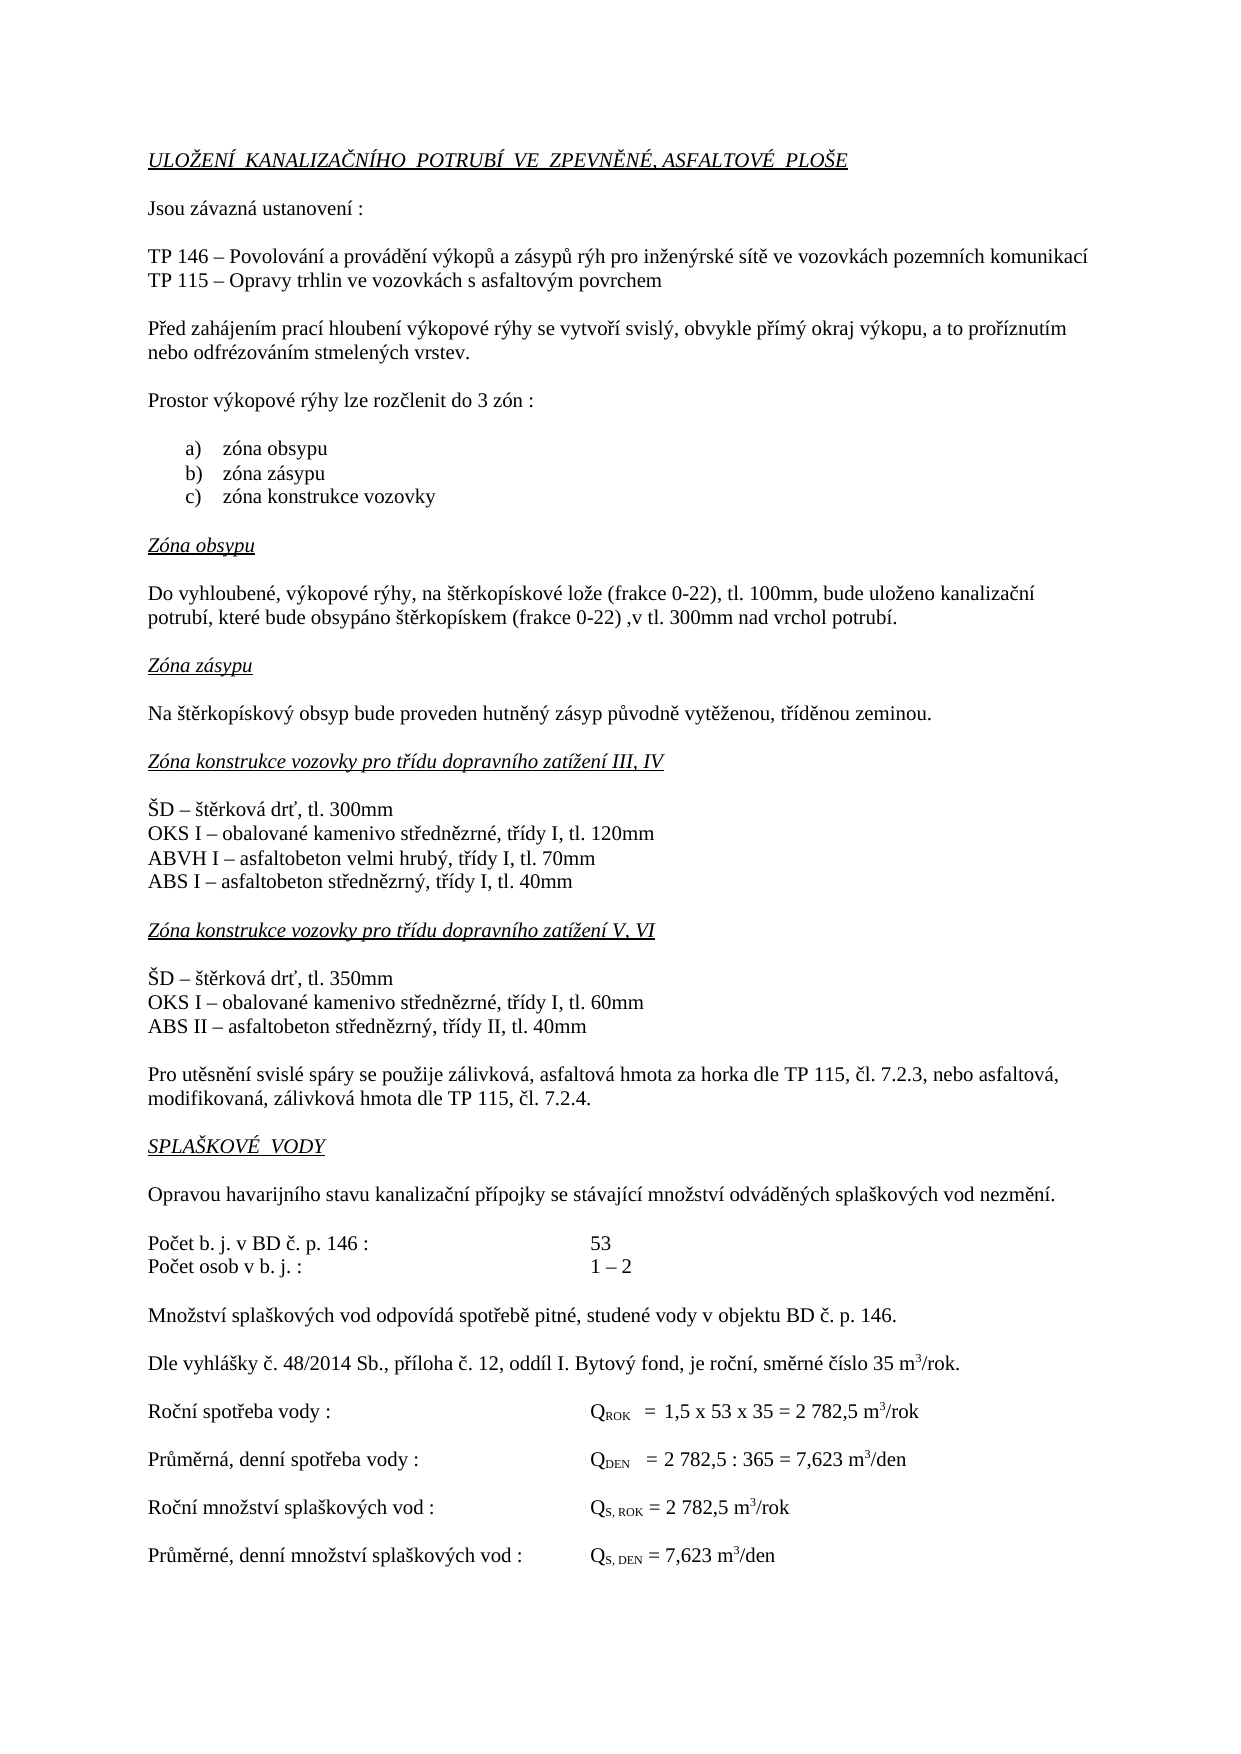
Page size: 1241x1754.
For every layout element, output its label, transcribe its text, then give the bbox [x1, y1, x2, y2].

text Zóna zásypu [148, 653, 1093, 677]
text ŠD – štěrková drť, tl. 300mm [148, 797, 1093, 821]
text Zóna obsypu [148, 533, 1093, 557]
text Roční množství splaškových vod : QS, ROK = 2 782,5 m3/rok [148, 1495, 1093, 1519]
text Jsou závazná ustanovení : [148, 196, 1093, 220]
list zóna obsypu [185, 436, 1093, 460]
text ABS I – asfaltobeton střednězrný, třídy I, tl. 40mm [148, 869, 1093, 893]
text Množství splaškových vod odpovídá spotřebě pitné, studené vody v objektu BD č. p. 146. [148, 1303, 1093, 1327]
text OKS I – obalované kamenivo střednězrné, třídy I, tl. 60mm [148, 990, 1093, 1014]
text Prostor výkopové rýhy lze rozčlenit do 3 zón : [148, 388, 1093, 412]
text Do vyhloubené, výkopové rýhy, na štěrkopískové lože (frakce 0-22), tl. 100mm, bude uloženo kanalizační potrubí, které bude obsypáno štěrkopískem (frakce 0-22) ,v tl. 300mm nad vrchol potrubí. [148, 581, 1093, 629]
text Počet osob v b. j. : 1 – 2 [148, 1254, 1093, 1278]
text Zóna konstrukce vozovky pro třídu dopravního zatížení V, VI [148, 918, 1093, 942]
text TP 146 – Povolování a provádění výkopů a zásypů rýh pro inženýrské sítě ve vozovkách pozemních komunikací [148, 244, 1093, 268]
text Před zahájením prací hloubení výkopové rýhy se vytvoří svislý, obvykle přímý okraj výkopu, a to proříznutím nebo odfrézováním stmelených vrstev. [148, 316, 1093, 364]
text ŠD – štěrková drť, tl. 350mm [148, 966, 1093, 990]
text Na štěrkopískový obsyp bude proveden hutněný zásyp původně vytěženou, tříděnou zeminou. [148, 701, 1093, 725]
subtitle SPLAŠKOVÉ VODY [148, 1134, 1093, 1158]
text ULOŽENÍ KANALIZAČNÍHO POTRUBÍ VE ZPEVNĚNÉ, ASFALTOVÉ PLOŠE [148, 148, 1093, 172]
text Dle vyhlášky č. 48/2014 Sb., příloha č. 12, oddíl I. Bytový fond, je roční, směrné číslo 35 m3/rok. [148, 1351, 1093, 1375]
text OKS I – obalované kamenivo střednězrné, třídy I, tl. 120mm [148, 821, 1093, 845]
text Roční spotřeba vody : QROK = 1,5 x 53 x 35 = 2 782,5 m3/rok [148, 1399, 1093, 1423]
text Zóna konstrukce vozovky pro třídu dopravního zatížení III, IV [148, 749, 1093, 773]
text Pro utěsnění svislé spáry se použije zálivková, asfaltová hmota za horka dle TP 115, čl. 7.2.3, nebo asfaltová, modifikovaná, zálivková hmota dle TP 115, čl. 7.2.4. [148, 1062, 1093, 1110]
text Opravou havarijního stavu kanalizační přípojky se stávající množství odváděných splaškových vod nezmění. [148, 1182, 1093, 1206]
text Průměrné, denní množství splaškových vod : QS, DEN = 7,623 m3/den [148, 1543, 1093, 1567]
text ABVH I – asfaltobeton velmi hrubý, třídy I, tl. 70mm [148, 845, 1093, 869]
list zóna konstrukce vozovky [185, 484, 1093, 508]
text Počet b. j. v BD č. p. 146 : 53 [148, 1230, 1093, 1254]
list zóna zásypu [185, 460, 1093, 484]
text TP 115 – Opravy trhlin ve vozovkách s asfaltovým povrchem [148, 268, 1093, 292]
text Průměrná, denní spotřeba vody : QDEN = 2 782,5 : 365 = 7,623 m3/den [148, 1447, 1093, 1471]
text ABS II – asfaltobeton střednězrný, třídy II, tl. 40mm [148, 1014, 1093, 1038]
